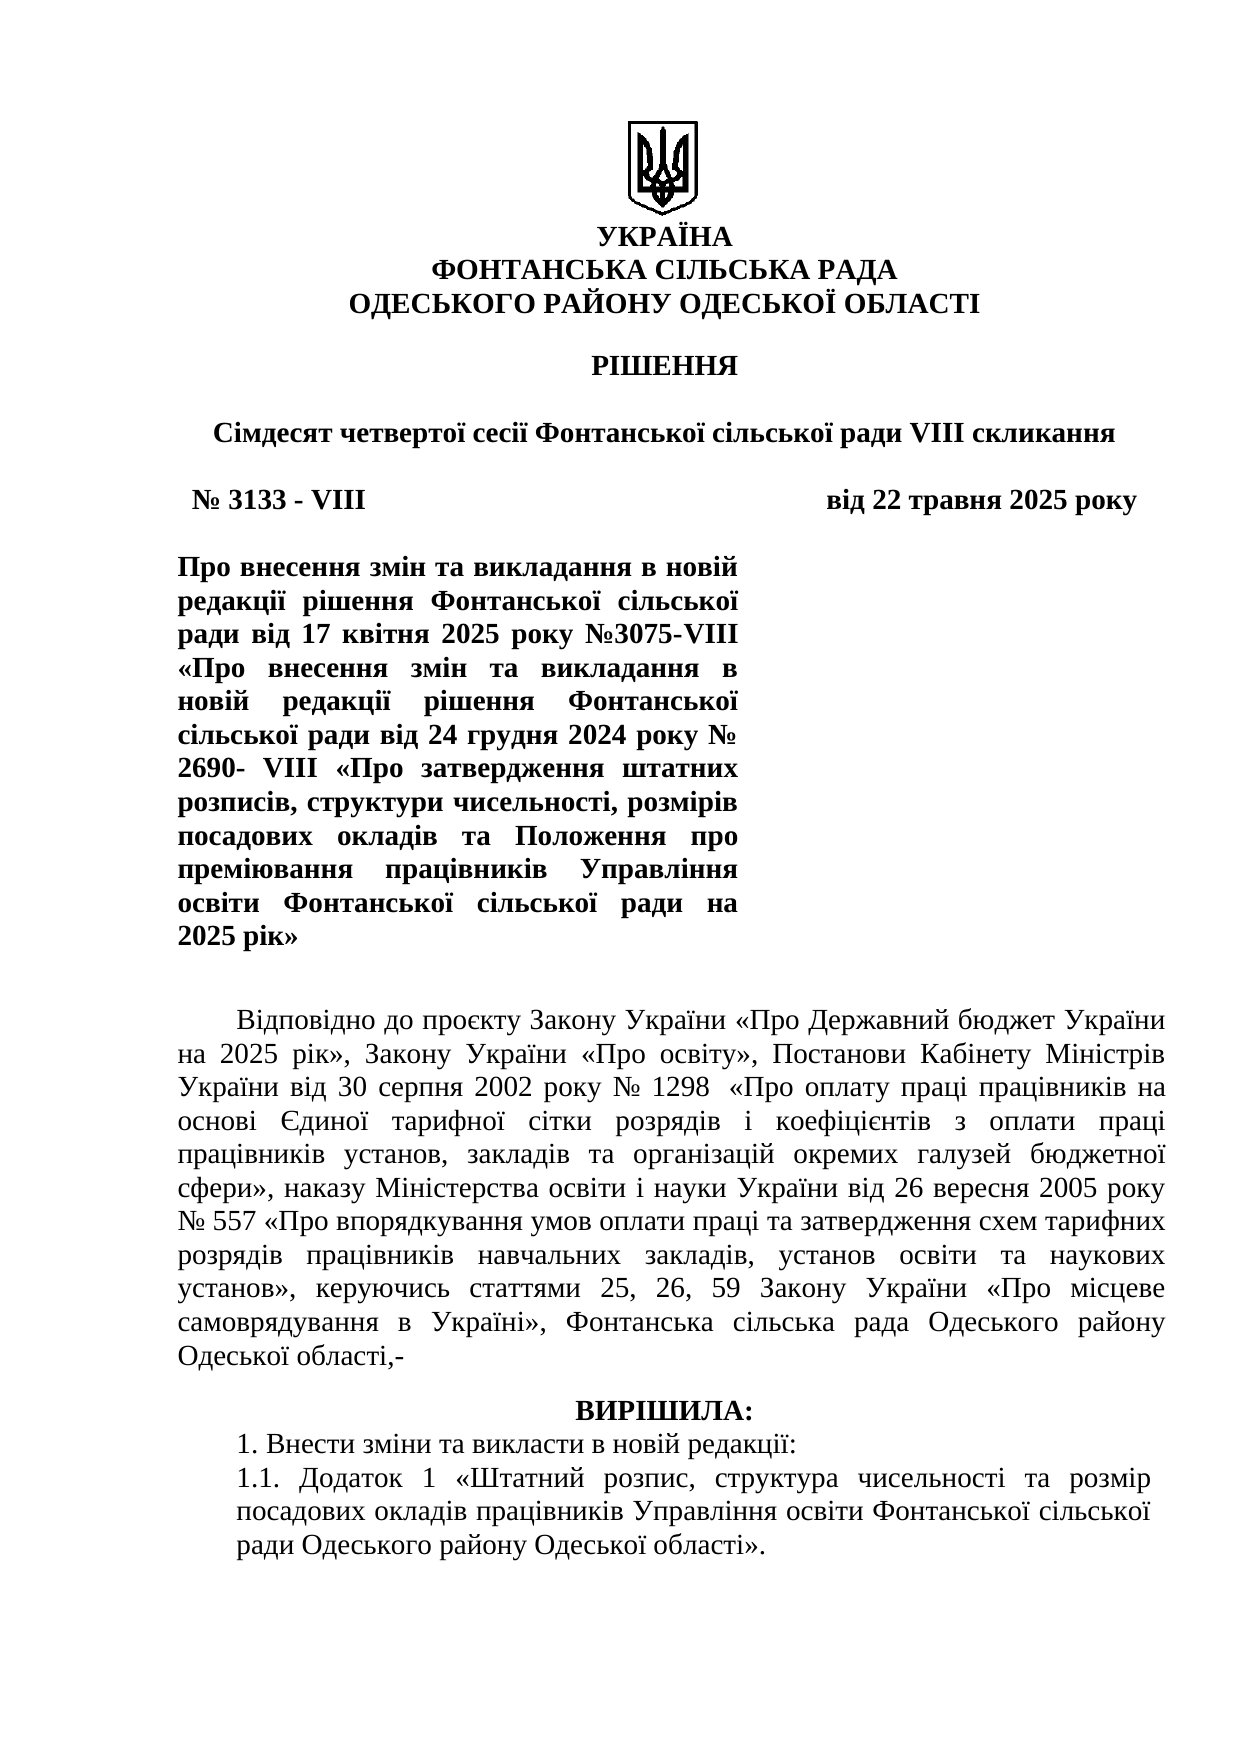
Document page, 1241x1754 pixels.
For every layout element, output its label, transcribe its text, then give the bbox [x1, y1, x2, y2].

text № 3133 - VIII від 22 травня 2025 року [177, 482, 1152, 516]
text РІШЕННЯ [177, 348, 1152, 382]
text Сімдесят четвертої сесії Фонтанської сільської ради VIII скликання [177, 415, 1152, 449]
text 1.1. Додаток 1 «Штатний розпис, структура чисельності та розмір посадових окладів працівників Управління освіти Фонтанської сільської ради Одеського району Одеської області». [236, 1460, 1152, 1560]
picture [625, 118, 704, 219]
text Відповідно до проєкту Закону України «Про Державний бюджет України на 2025 рік», Закону України «Про освіту», Постанови Кабінету Міністрів України від 30 серпня 2002 року № 1298 «Про оплату праці працівників на основі Єдиної тарифної сітки розрядів і коефіцієнтів з оплати праці працівників установ, закладів та організацій окремих галузей бюджетної сфери», наказу Міністерства освіти і науки України від 26 вересня 2005 року № 557 «Про впорядкування умов оплати праці та затвердження схем тарифних розрядів працівників навчальних закладів, установ освіти та наукових установ», керуючись статтями 25, 26, 59 Закону України «Про місцеве самоврядування в Україні», Фонтанська сільська рада Одеського району Одеської області,- [177, 1002, 1166, 1371]
text ФОНТАНСЬКА СІЛЬСЬКА РАДА [177, 252, 1152, 286]
text УКРАЇНА [177, 219, 1152, 252]
list Внести зміни та викласти в новій редакції: [177, 1426, 1152, 1460]
text ОДЕСЬКОГО РАЙОНУ ОДЕСЬКОЇ ОБЛАСТІ [177, 286, 1152, 319]
text Про внесення змін та викладання в новій редакції рішення Фонтанської сільської ради від 17 квітня 2025 року №3075-VIII «Про внесення змін та викладання в новій редакції рішення Фонтанської сільської ради від 24 грудня 2024 року № 2690- VIII «Про затвердження штатних розписів, структури чисельності, розмірів посадових окладів та Положення про преміювання працівників Управління освіти Фонтанської сільської ради на 2025 рік» [177, 549, 738, 952]
text ВИРІШИЛА: [177, 1393, 1152, 1426]
